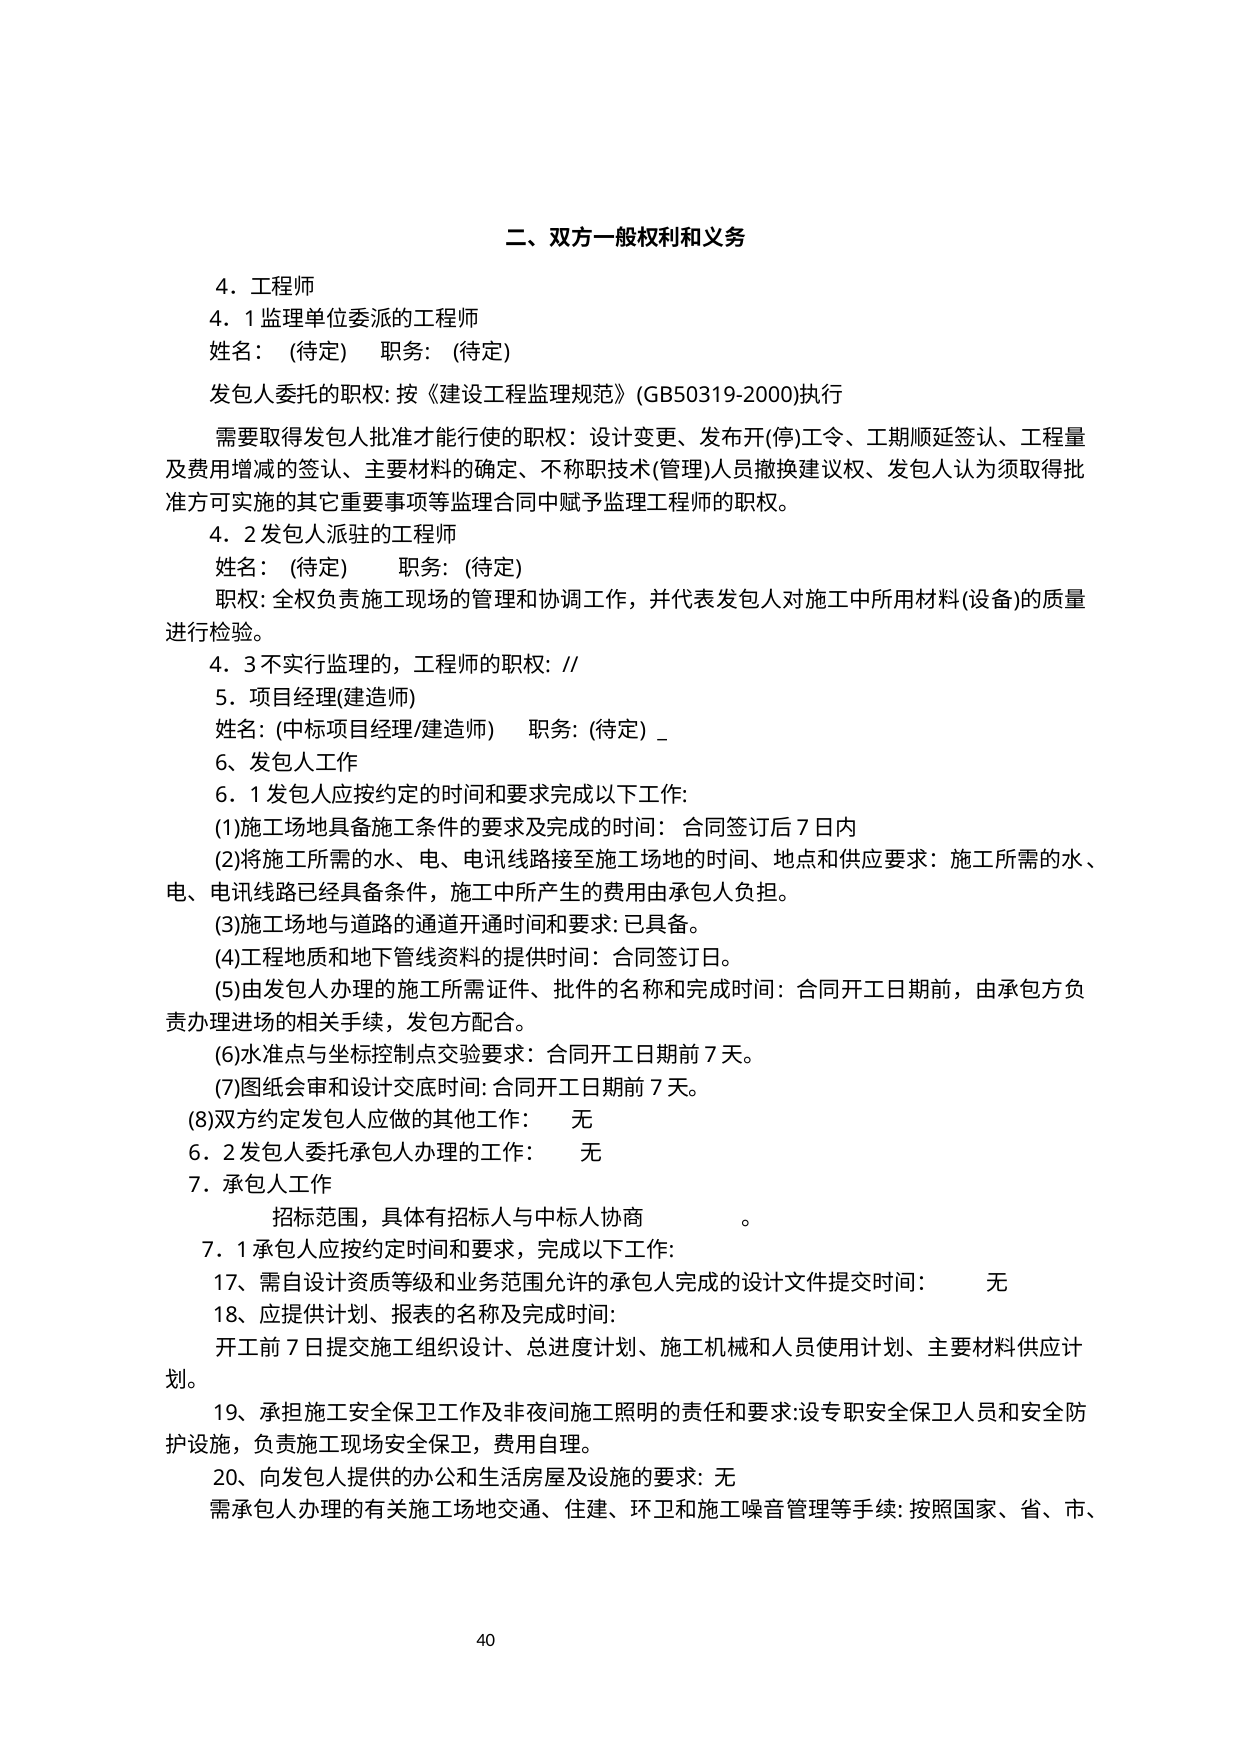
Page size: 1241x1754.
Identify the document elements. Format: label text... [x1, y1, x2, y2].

text 姓名: (中标项目经理/建造师) 职务: (待定) _ [165, 712, 1087, 744]
text (5)由发包人办理的施工所需证件、批件的名称和完成时间: 合同开工日期前，由承包方负责办理进场的相关手续，发包方配合。 [165, 972, 1087, 1037]
text 6．2发包人委托承包人办理的工作： 无 [165, 1134, 1087, 1167]
text 6．1发包人应按约定的时间和要求完成以下工作: [165, 777, 1087, 809]
text (2)将施工所需的水、电、电讯线路接至施工场地的时间、地点和供应要求：施工所需的水、电、电讯线路已经具备条件，施工中所产生的费用由承包人负担。 [165, 842, 1087, 907]
text 7．承包人工作 [165, 1167, 1087, 1199]
text 职权: 全权负责施工现场的管理和协调工作，并代表发包人对施工中所用材料(设备)的质量进行检验。 [165, 582, 1087, 647]
text 姓名： (待定) 职务: (待定) [165, 333, 1087, 366]
text 5．项目经理(建造师) [165, 679, 1087, 712]
text (1)施工场地具备施工条件的要求及完成的时间： 合同签订后7日内 [165, 809, 1087, 842]
text 姓名： (待定) 职务: (待定) [165, 549, 1087, 582]
text 7．1承包人应按约定时间和要求，完成以下工作: [184, 1232, 1087, 1264]
text 招标范围，具体有招标人与中标人协商 。 [165, 1199, 1087, 1232]
list 向发包人提供的办公和生活房屋及设施的要求: 无 [165, 1459, 1087, 1492]
text (3)施工场地与道路的通道开通时间和要求: 已具备。 [165, 907, 1087, 939]
text 需要取得发包人批准才能行使的职权：设计变更、发布开(停)工令、工期顺延签认、工程量及费用增减的签认、主要材料的确定、不称职技术(管理)人员撤换建议权、发包人认为须取得批准方可实施的其它重要事项等监理合同中赋予监理工程师的职权。 [165, 419, 1087, 517]
text 开工前7日提交施工组织设计、总进度计划、施工机械和人员使用计划、主要材料供应计划。 [165, 1329, 1087, 1394]
text (8)双方约定发包人应做的其他工作： 无 [165, 1102, 1087, 1134]
text (4)工程地质和地下管线资料的提供时间：合同签订日。 [165, 939, 1087, 972]
text 4．2发包人派驻的工程师 [165, 517, 1087, 549]
text 4．1监理单位委派的工程师 [165, 301, 1087, 333]
list 承担施工安全保卫工作及非夜间施工照明的责任和要求:设专职安全保卫人员和安全防护设施，负责施工现场安全保卫，费用自理。 [165, 1394, 1087, 1459]
text 6、发包人工作 [165, 744, 1087, 777]
subtitle 二、双方一般权利和义务 [165, 219, 1087, 252]
text 发包人委托的职权: 按《建设工程监理规范》(GB50319-2000)执行 [165, 376, 1086, 409]
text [165, 1492, 1087, 1524]
text (6)水准点与坐标控制点交验要求：合同开工日期前7天。 [165, 1037, 1087, 1069]
text 4．工程师 [165, 268, 1087, 301]
text 4．3不实行监理的，工程师的职权: // [165, 647, 1087, 679]
text (7)图纸会审和设计交底时间: 合同开工日期前7天。 [165, 1069, 1087, 1102]
list 需自设计资质等级和业务范围允许的承包人完成的设计文件提交时间： 无 [165, 1264, 1087, 1297]
list 应提供计划、报表的名称及完成时间: [165, 1297, 1087, 1329]
